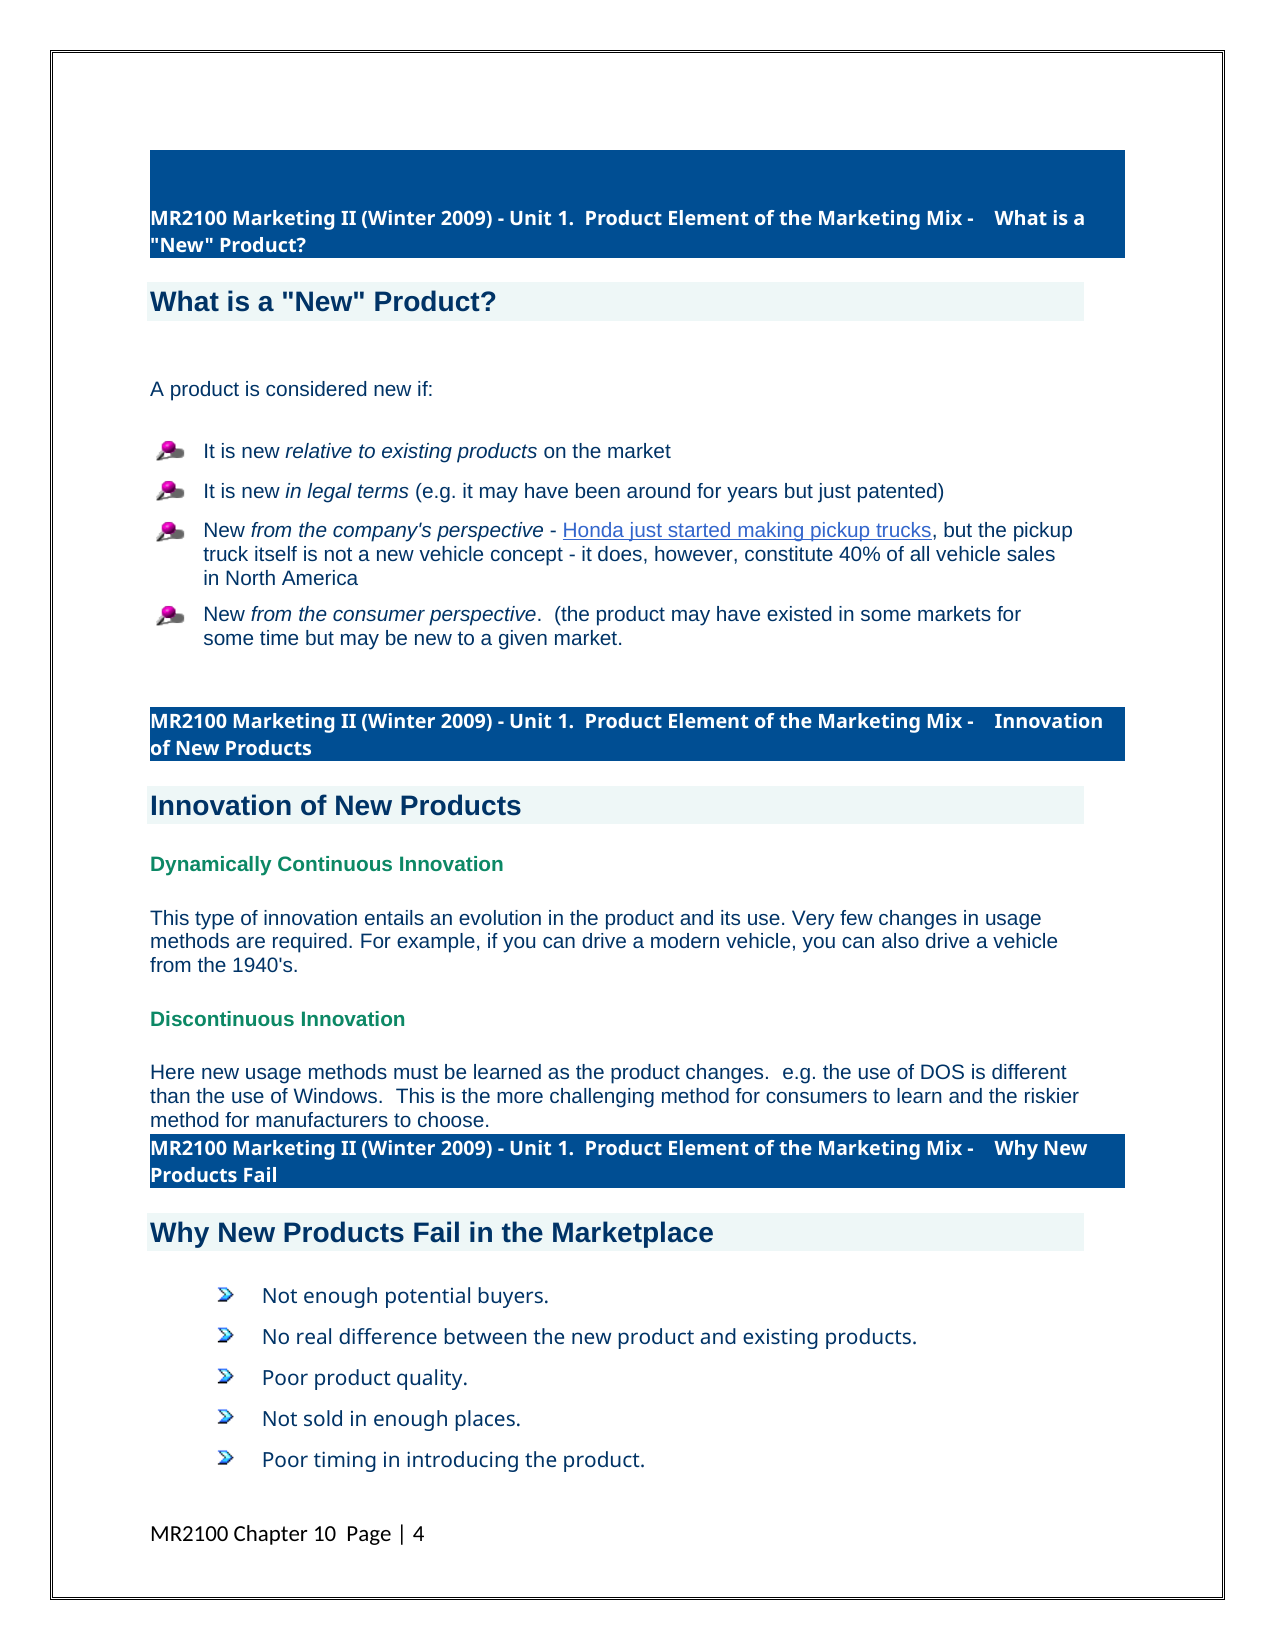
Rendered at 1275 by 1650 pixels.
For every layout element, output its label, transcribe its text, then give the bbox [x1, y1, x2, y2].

picture [202, 1322, 250, 1351]
table_cell Dynamically Continuous Innovation This type of innovation entails an evolution in the product and its use. Very few changes in usage methods are required. For example, if you can drive a modern vehicle, you can also drive a vehicle from the 1940's. Discontinuous Innovation Here new usage methods must be learned as the product changes. e.g. the use of DOS is different than the use of Windows. This is the more challenging method for consumers to learn and the riskier method for manufacturers to choose. [147, 824, 1084, 1134]
table_header What is a "New" Product? [147, 282, 1084, 321]
picture [156, 602, 186, 627]
picture [202, 1403, 250, 1432]
table_cell [147, 1251, 1084, 1483]
text MR2100 Marketing II (Winter 2009) - Unit 1. Product Element of the Marketing Mix - Why New Products Fail [150, 1134, 1125, 1188]
picture [202, 1445, 250, 1473]
picture [156, 477, 186, 502]
table_header Why New Products Fail in the Marketplace [147, 1213, 1084, 1251]
picture [202, 1363, 250, 1392]
text MR2100 Marketing II (Winter 2009) - Unit 1. Product Element of the Marketing Mix - What is a "New" Product? [150, 204, 1125, 258]
picture [156, 517, 186, 543]
picture [202, 1281, 250, 1310]
picture [156, 436, 186, 462]
text MR2100 Marketing II (Winter 2009) - Unit 1. Product Element of the Marketing Mix - Innovation of New Products [150, 707, 1125, 761]
table_cell A product is considered new if: [147, 321, 1084, 707]
table_header Innovation of New Products [147, 786, 1084, 824]
